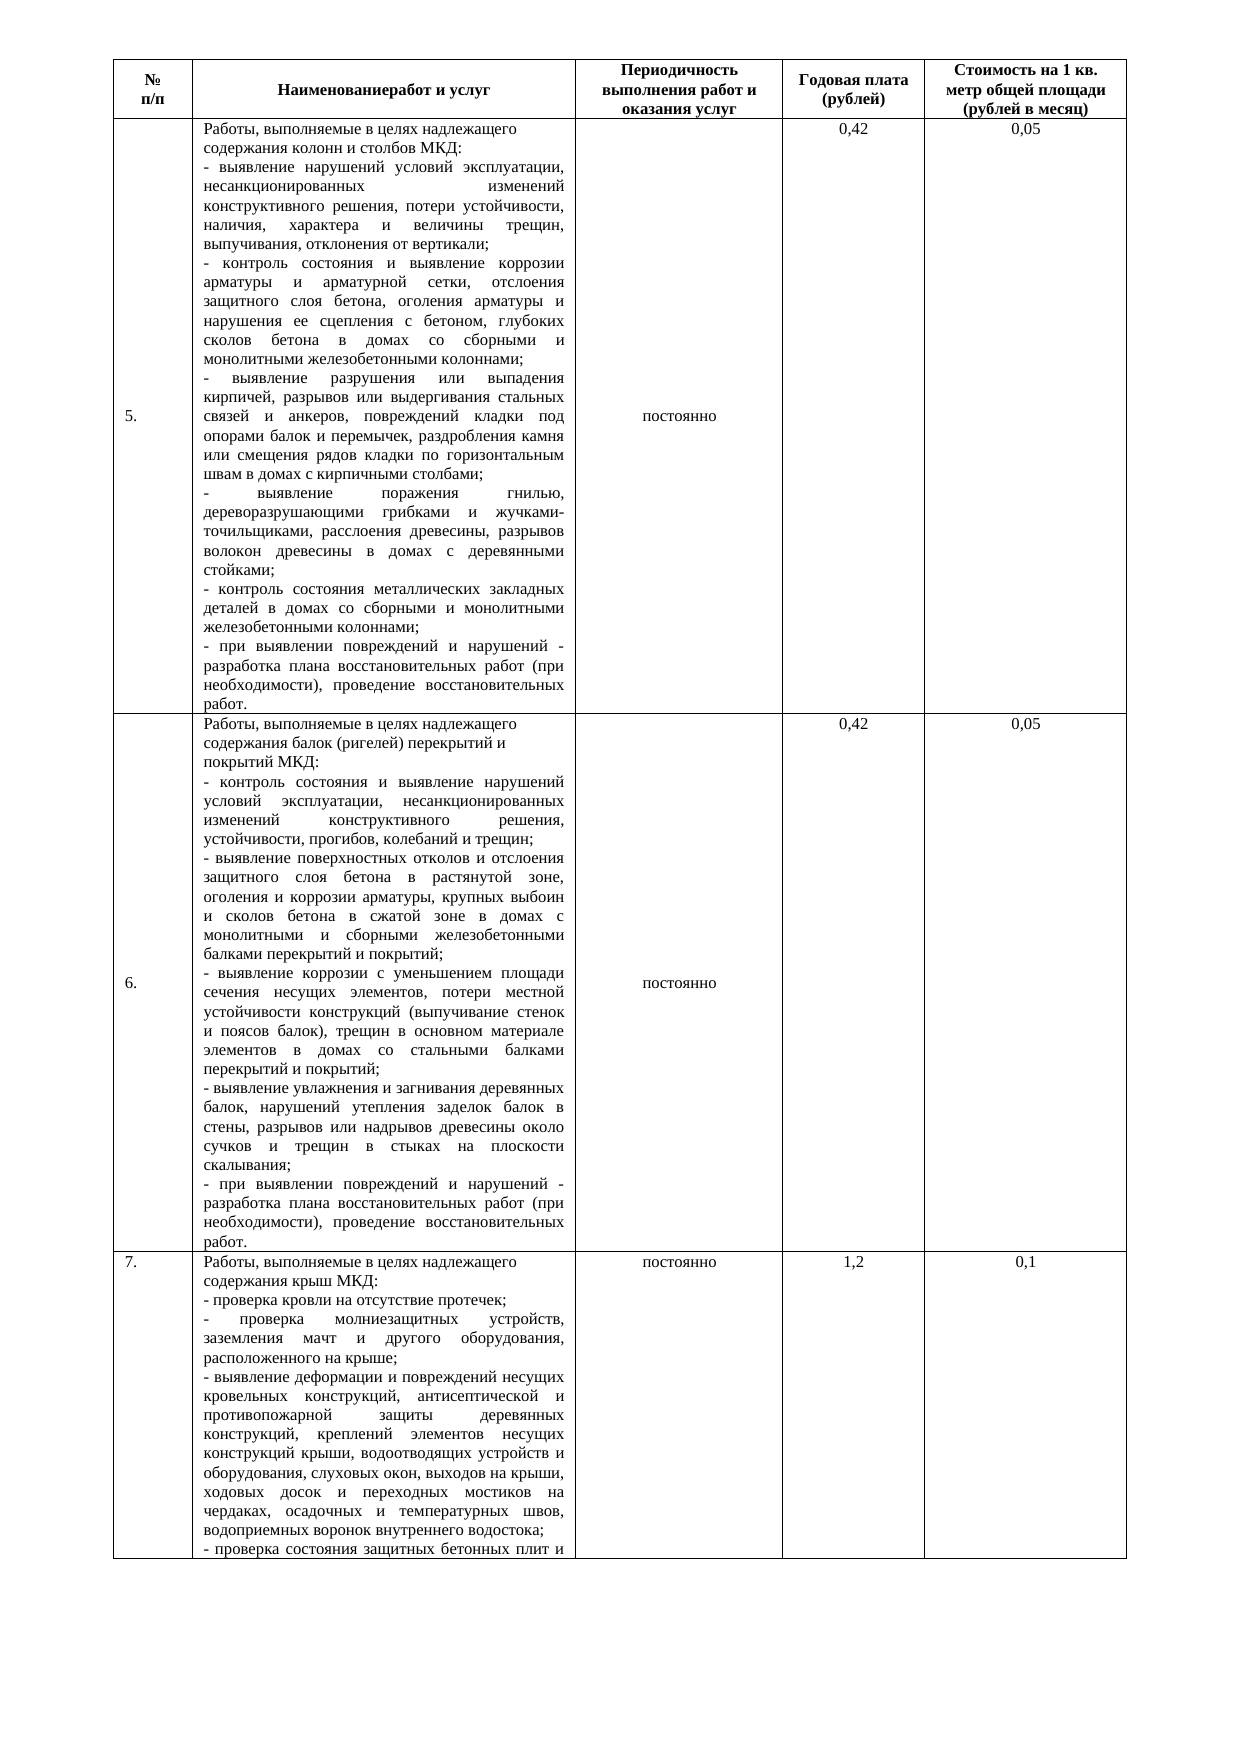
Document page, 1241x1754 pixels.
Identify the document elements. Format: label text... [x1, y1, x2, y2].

table_cell 7. [114, 1252, 192, 1558]
table_cell 5. [114, 119, 192, 713]
table_cell 0,42 [783, 714, 924, 1251]
table_header Годовая плата (рублей) [783, 60, 924, 118]
table_header Наименованиеработ и услуг [193, 60, 575, 118]
table_cell постоянно [576, 1252, 782, 1558]
table_cell 0,05 [925, 714, 1126, 1251]
table_header Стоимость на 1 кв. метр общей площади (рублей в месяц) [925, 60, 1126, 118]
table_cell постоянно [576, 714, 782, 1251]
table_cell 1,2 [783, 1252, 924, 1558]
table_cell 0,05 [925, 119, 1126, 713]
table_cell Работы, выполняемые в целях надлежащего содержания колонн и столбов МКД: - выявление нарушений условий эксплуатации, несанкционированных изменений конструктивного решения, потери устойчивости, наличия, характера и величины трещин, выпучивания, отклонения от вертикали; - контроль состояния и выявление коррозии арматуры и арматурной сетки, отслоения защитного слоя бетона, оголения арматуры и нарушения ее сцепления с бетоном, глубоких сколов бетона в домах со сборными и монолитными железобетонными колоннами; - выявление разрушения или выпадения кирпичей, разрывов или выдергивания стальных связей и анкеров, повреждений кладки под опорами балок и перемычек, раздробления камня или смещения рядов кладки по горизонтальным швам в домах с кирпичными столбами; - выявление поражения гнилью, дереворазрушающими грибками и жучками-точильщиками, расслоения древесины, разрывов волокон древесины в домах с деревянными стойками; - контроль состояния металлических закладных деталей в домах со сборными и монолитными железобетонными колоннами; - при выявлении повреждений и нарушений - разработка плана восстановительных работ (при необходимости), проведение восстановительных работ. [193, 119, 575, 713]
table_cell постоянно [576, 119, 782, 713]
table_header № п/п [114, 60, 192, 118]
table_cell 6. [114, 714, 192, 1251]
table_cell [193, 1252, 575, 1558]
table_cell 0,1 [925, 1252, 1126, 1558]
table_cell 0,42 [783, 119, 924, 713]
table_cell Работы, выполняемые в целях надлежащего содержания балок (ригелей) перекрытий и покрытий МКД: - контроль состояния и выявление нарушений условий эксплуатации, несанкционированных изменений конструктивного решения, устойчивости, прогибов, колебаний и трещин; - выявление поверхностных отколов и отслоения защитного слоя бетона в растянутой зоне, оголения и коррозии арматуры, крупных выбоин и сколов бетона в сжатой зоне в домах с монолитными и сборными железобетонными балками перекрытий и покрытий; - выявление коррозии с уменьшением площади сечения несущих элементов, потери местной устойчивости конструкций (выпучивание стенок и поясов балок), трещин в основном материале элементов в домах со стальными балками перекрытий и покрытий; - выявление увлажнения и загнивания деревянных балок, нарушений утепления заделок балок в стены, разрывов или надрывов древесины около сучков и трещин в стыках на плоскости скалывания; - при выявлении повреждений и нарушений - разработка плана восстановительных работ (при необходимости), проведение восстановительных работ. [193, 714, 575, 1251]
table_header Периодичность выполнения работ и оказания услуг [576, 60, 782, 118]
